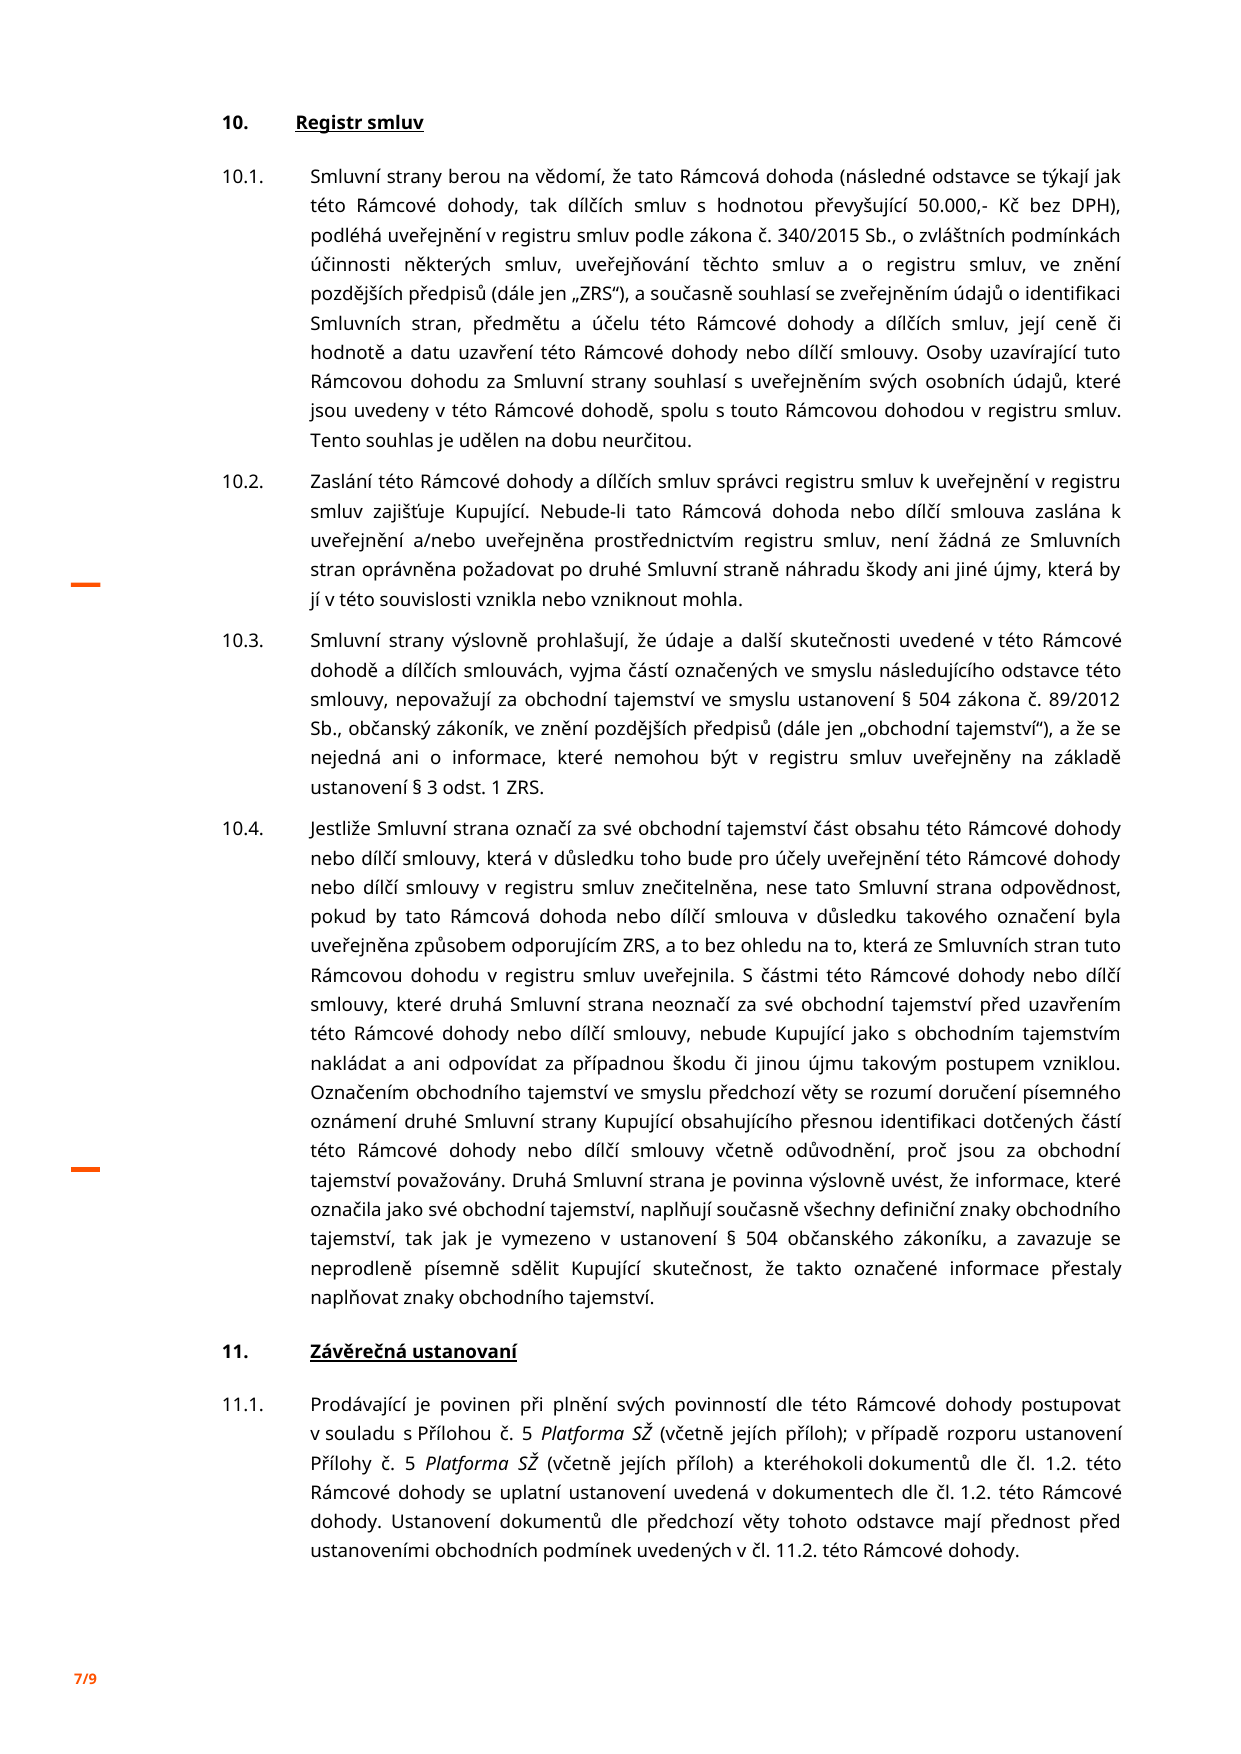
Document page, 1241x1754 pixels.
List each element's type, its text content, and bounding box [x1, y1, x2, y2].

subtitle Závěrečná ustanovaní [222, 1338, 1122, 1364]
list Jestliže Smluvní strana označí za své obchodní tajemství část obsahu této Rámcové dohody nebo dílčí smlouvy, která v důsledku toho bude pro účely uveřejnění této Rámcové dohody nebo dílčí smlouvy v registru smluv znečitelněna, nese tato Smluvní strana odpovědnost, pokud by tato Rámcová dohoda nebo dílčí smlouva v důsledku takového označení byla uveřejněna způsobem odporujícím ZRS, a to bez ohledu na to, která ze Smluvních stran tuto Rámcovou dohodu v registru smluv uveřejnila. S částmi této Rámcové dohody nebo dílčí smlouvy, které druhá Smluvní strana neoznačí za své obchodní tajemství před uzavřením této Rámcové dohody nebo dílčí smlouvy, nebude Kupující jako s obchodním tajemstvím nakládat a ani odpovídat za případnou škodu či jinou újmu takovým postupem vzniklou. Označením obchodního tajemství ve smyslu předchozí věty se rozumí doručení písemného oznámení druhé Smluvní strany Kupující obsahujícího přesnou identifikaci dotčených částí této Rámcové dohody nebo dílčí smlouvy včetně odůvodnění, proč jsou za obchodní tajemství považovány. Druhá Smluvní strana je povinna výslovně uvést, že informace, které označila jako své obchodní tajemství, naplňují současně všechny definiční znaky obchodního tajemství, tak jak je vymezeno v ustanovení § 504 občanského zákoníku, a zavazuje se neprodleně písemně sdělit Kupující skutečnost, že takto označené informace přestaly naplňovat znaky obchodního tajemství. [222, 816, 1122, 1309]
list Smluvní strany výslovně prohlašují, že údaje a další skutečnosti uvedené v této Rámcové dohodě a dílčích smlouvách, vyjma částí označených ve smyslu následujícího odstavce této smlouvy, nepovažují za obchodní tajemství ve smyslu ustanovení § 504 zákona č. 89/2012 Sb., občanský zákoník, ve znění pozdějších předpisů (dále jen „obchodní tajemství“), a že se nejedná ani o informace, které nemohou být v registru smluv uveřejněny na základě ustanovení § 3 odst. 1 ZRS. [222, 628, 1122, 799]
list Smluvní strany berou na vědomí, že tato Rámcová dohoda (následné odstavce se týkají jak této Rámcové dohody, tak dílčích smluv s hodnotou převyšující 50.000,- Kč bez DPH), podléhá uveřejnění v registru smluv podle zákona č. 340/2015 Sb., o zvláštních podmínkách účinnosti některých smluv, uveřejňování těchto smluv a o registru smluv, ve znění pozdějších předpisů (dále jen „ZRS“), a současně souhlasí se zveřejněním údajů o identifikaci Smluvních stran, předmětu a účelu této Rámcové dohody a dílčích smluv, její ceně či hodnotě a datu uzavření této Rámcové dohody nebo dílčí smlouvy. Osoby uzavírající tuto Rámcovou dohodu za Smluvní strany souhlasí s uveřejněním svých osobních údajů, které jsou uvedeny v této Rámcové dohodě, spolu s touto Rámcovou dohodou v registru smluv. Tento souhlas je udělen na dobu neurčitou. [222, 163, 1122, 452]
list Zaslání této Rámcové dohody a dílčích smluv správci registru smluv k uveřejnění v registru smluv zajišťuje Kupující. Nebude-li tato Rámcová dohoda nebo dílčí smlouva zaslána k uveřejnění a/nebo uveřejněna prostřednictvím registru smluv, není žádná ze Smluvních stran oprávněna požadovat po druhé Smluvní straně náhradu škody ani jiné újmy, která by jí v této souvislosti vznikla nebo vzniknout mohla. [222, 469, 1122, 611]
list Registr smluv [222, 109, 1122, 135]
list Prodávající je povinen při plnění svých povinností dle této Rámcové dohody postupovat v souladu s Přílohou č. 5 Platforma SŽ (včetně jejích příloh); v případě rozporu ustanovení Přílohy č. 5 Platforma SŽ (včetně jejích příloh) a kteréhokoli dokumentů dle čl. 1.2. této Rámcové dohody se uplatní ustanovení uvedená v dokumentech dle čl. 1.2. této Rámcové dohody. Ustanovení dokumentů dle předchozí věty tohoto odstavce mají přednost před ustanoveními obchodních podmínek uvedených v čl. 11.2. této Rámcové dohody. [222, 1391, 1122, 1563]
